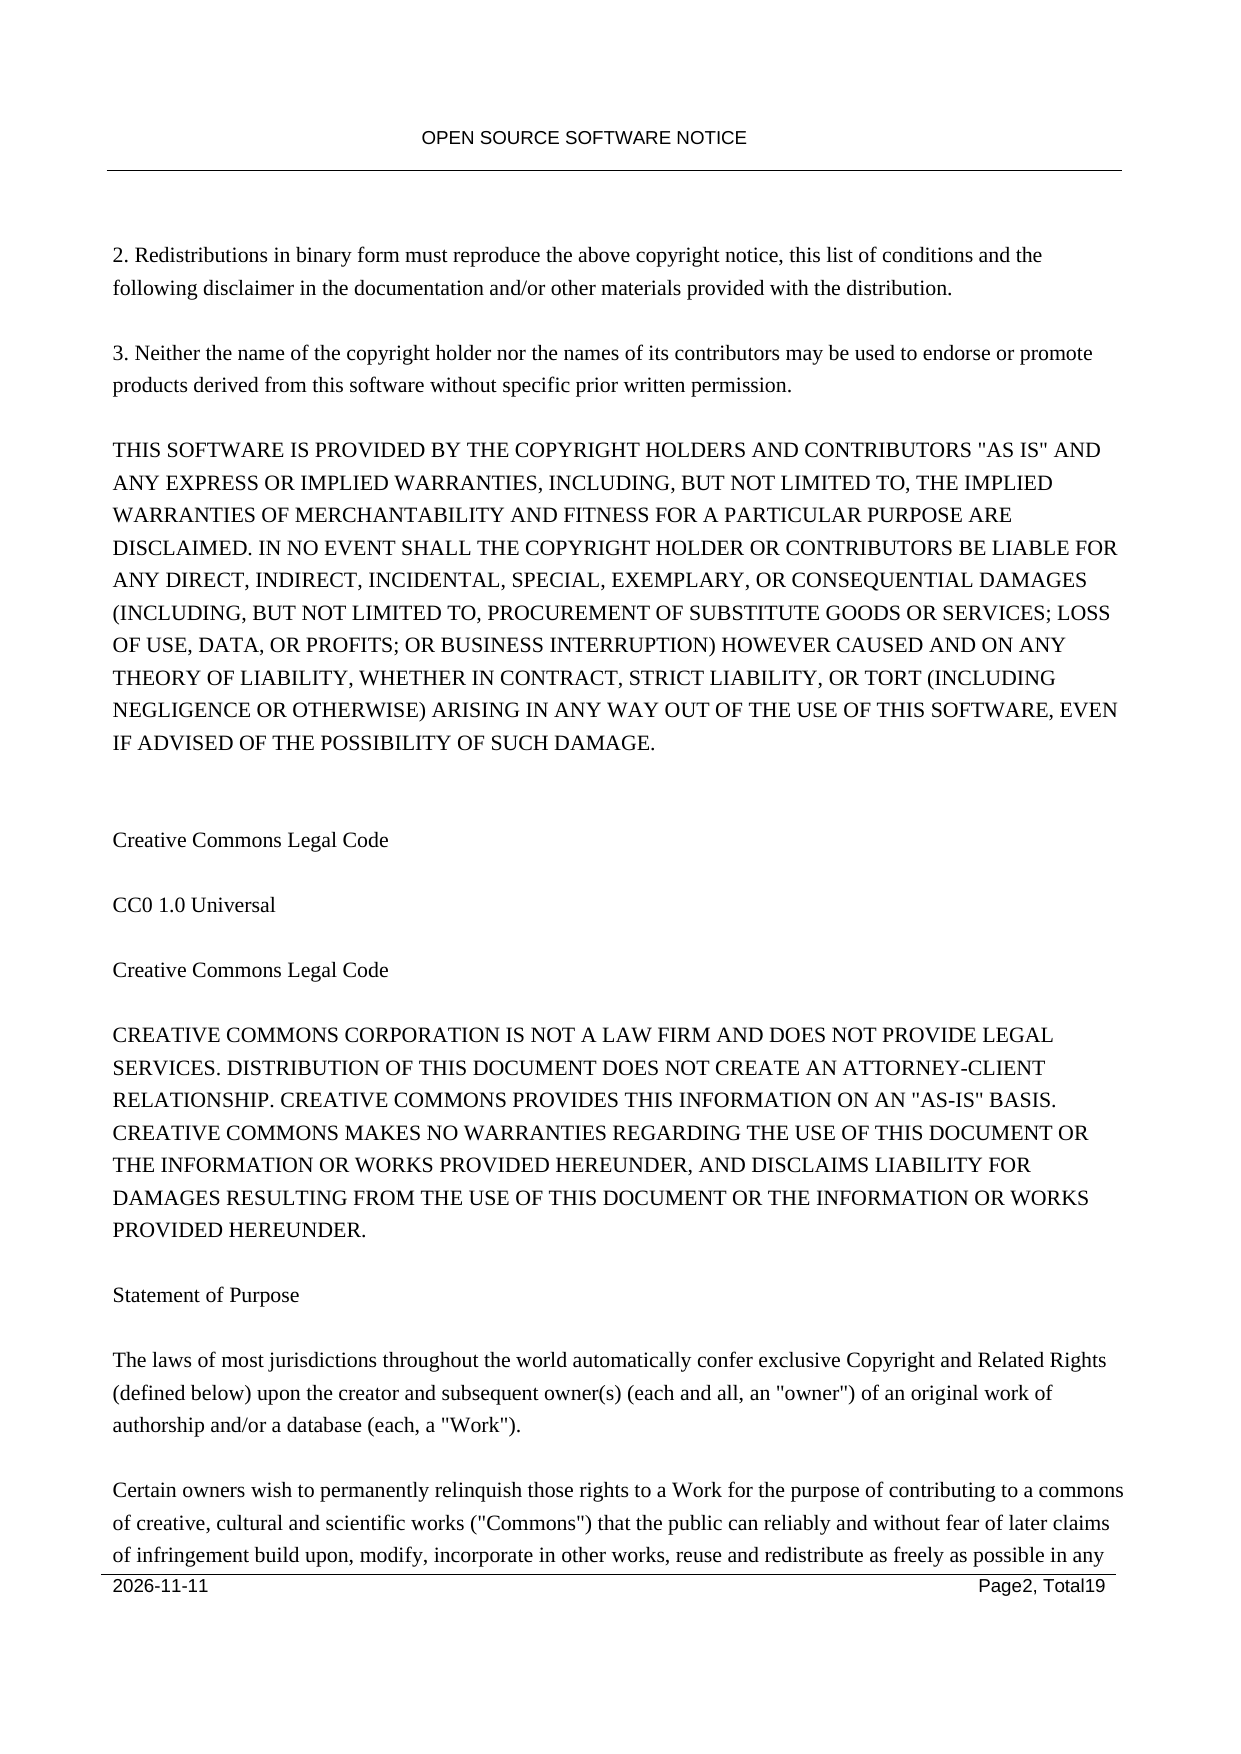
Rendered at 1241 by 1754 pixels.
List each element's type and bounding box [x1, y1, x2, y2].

text [112, 206, 1128, 1571]
